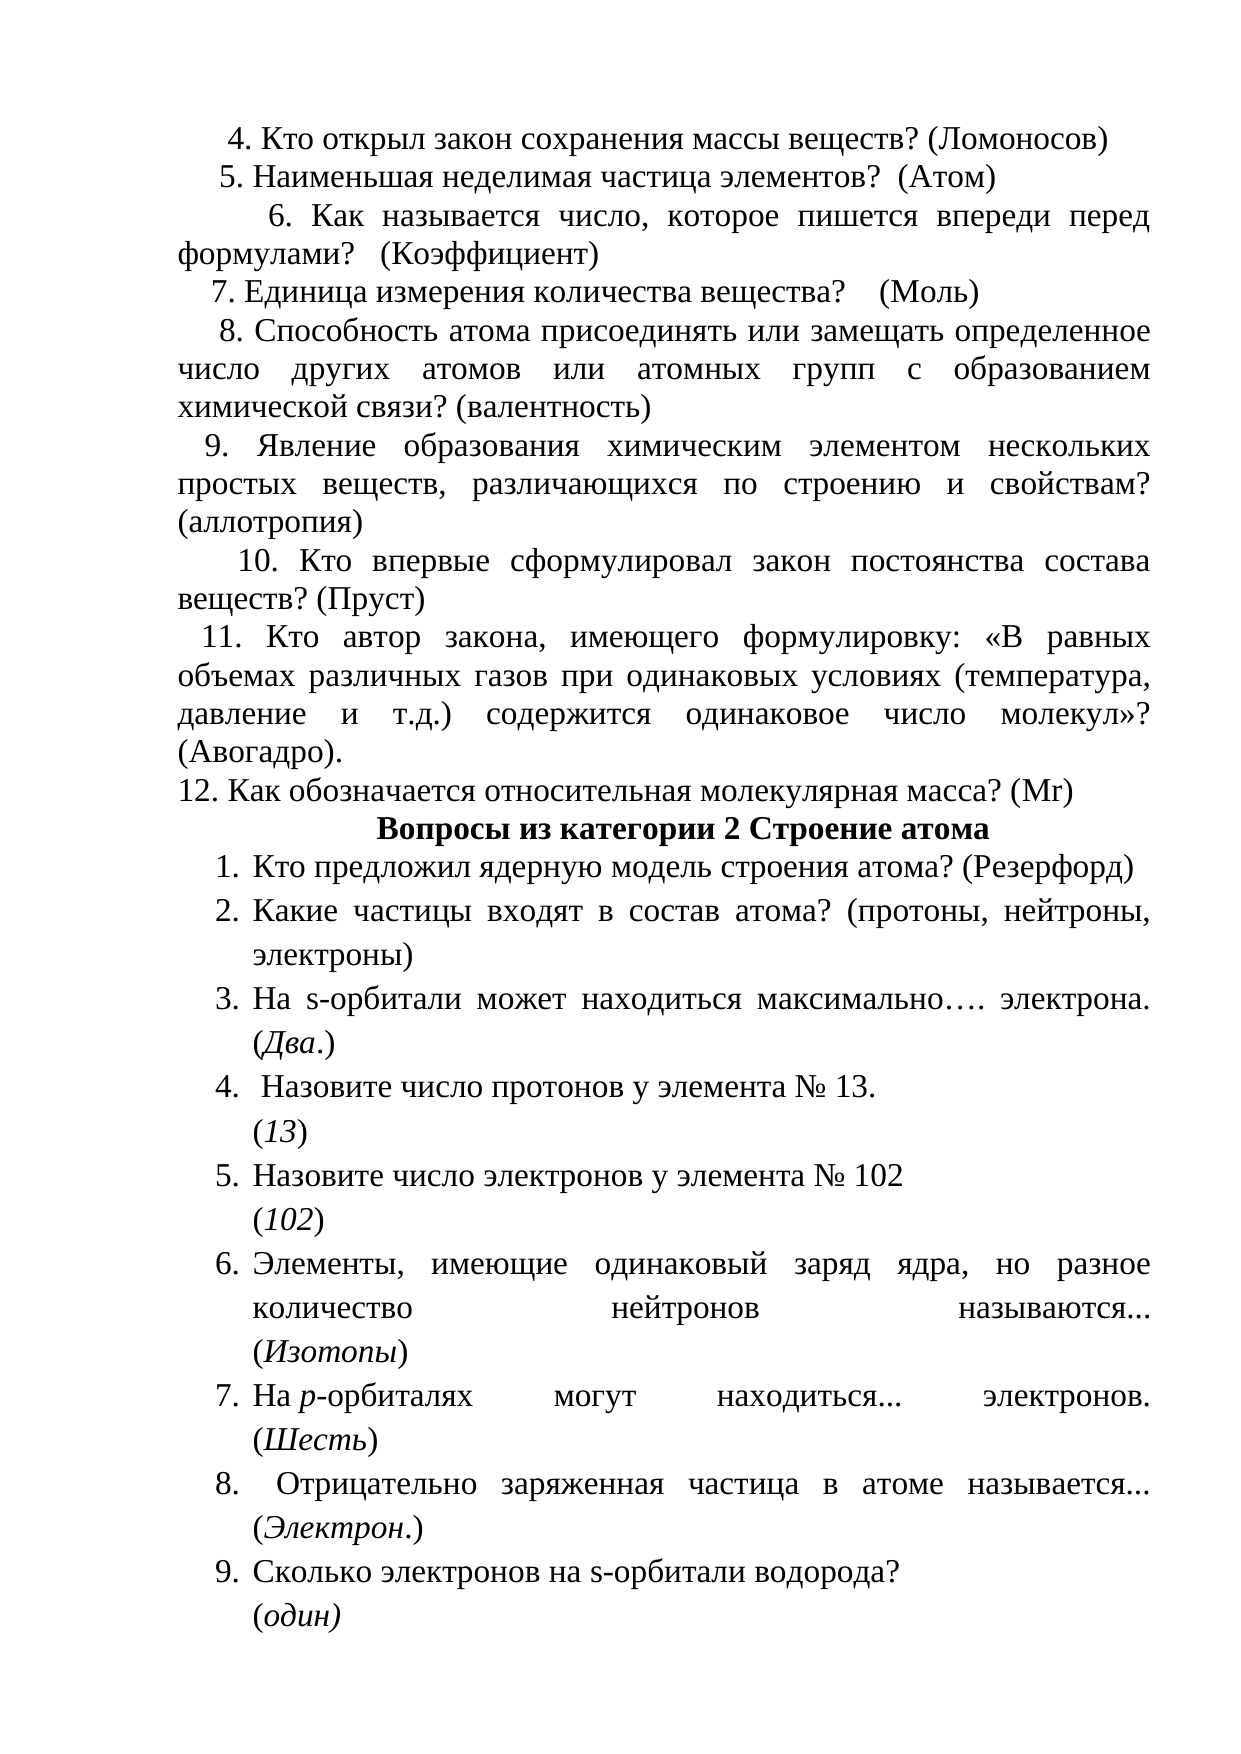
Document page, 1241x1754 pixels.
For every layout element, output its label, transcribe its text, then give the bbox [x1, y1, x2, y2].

text 5. Наименьшая неделимая частица элементов? (Атом) [177, 156, 1152, 195]
text 7. Единица измерения количества вещества? (Моль) [177, 271, 1152, 310]
list Назовите число электронов у элемента № 102 (102) [215, 1155, 1152, 1237]
list Отрицательно заряженная частица в атоме называется... (Электрон.) [215, 1463, 1152, 1546]
text 8. Способность атома присоединять или замещать определенное число других атомов или атомных групп с образованием химической связи? (валентность) [177, 310, 1152, 425]
text 11. Кто автор закона, имеющего формулировку: «В равных объемах различных газов при одинаковых условиях (температура, давление и т.д.) содержится одинаковое число молекул»? (Авогадро). [177, 616, 1152, 770]
text 10. Кто впервые сформулировал закон постоянства состава веществ? (Пруст) [177, 540, 1152, 616]
text 6. Как называется число, которое пишется впереди перед формулами? (Коэффициент) [177, 195, 1152, 271]
list Кто предложил ядерную модель строения атома? (Резерфорд) [215, 846, 1152, 885]
list Назовите число протонов у элемента № 13. (13) [215, 1067, 1152, 1149]
list На р-орбиталях могут находиться... электронов. (Шесть) [215, 1375, 1152, 1458]
list Какие частицы входят в состав атома? (протоны, нейтроны, электроны) [215, 891, 1152, 973]
list Сколько электронов на s-орбитали водорода? (один) [215, 1551, 1152, 1634]
text 4. Кто открыл закон сохранения массы веществ? (Ломоносов) [177, 118, 1152, 156]
list Элементы, имеющие одинаковый заряд ядра, но разное количество нейтронов называются... (Изотопы) [215, 1243, 1152, 1369]
text 12. Как обозначается относительная молекулярная масса? (Mr) [177, 770, 1152, 808]
list На s-орбитали может находиться максимально…. электрона. (Два.) [215, 979, 1152, 1061]
text Вопросы из категории 2 Строение атома [215, 808, 1152, 846]
text 9. Явление образования химическим элементом нескольких простых веществ, различающихся по строению и свойствам? (аллотропия) [177, 425, 1152, 540]
